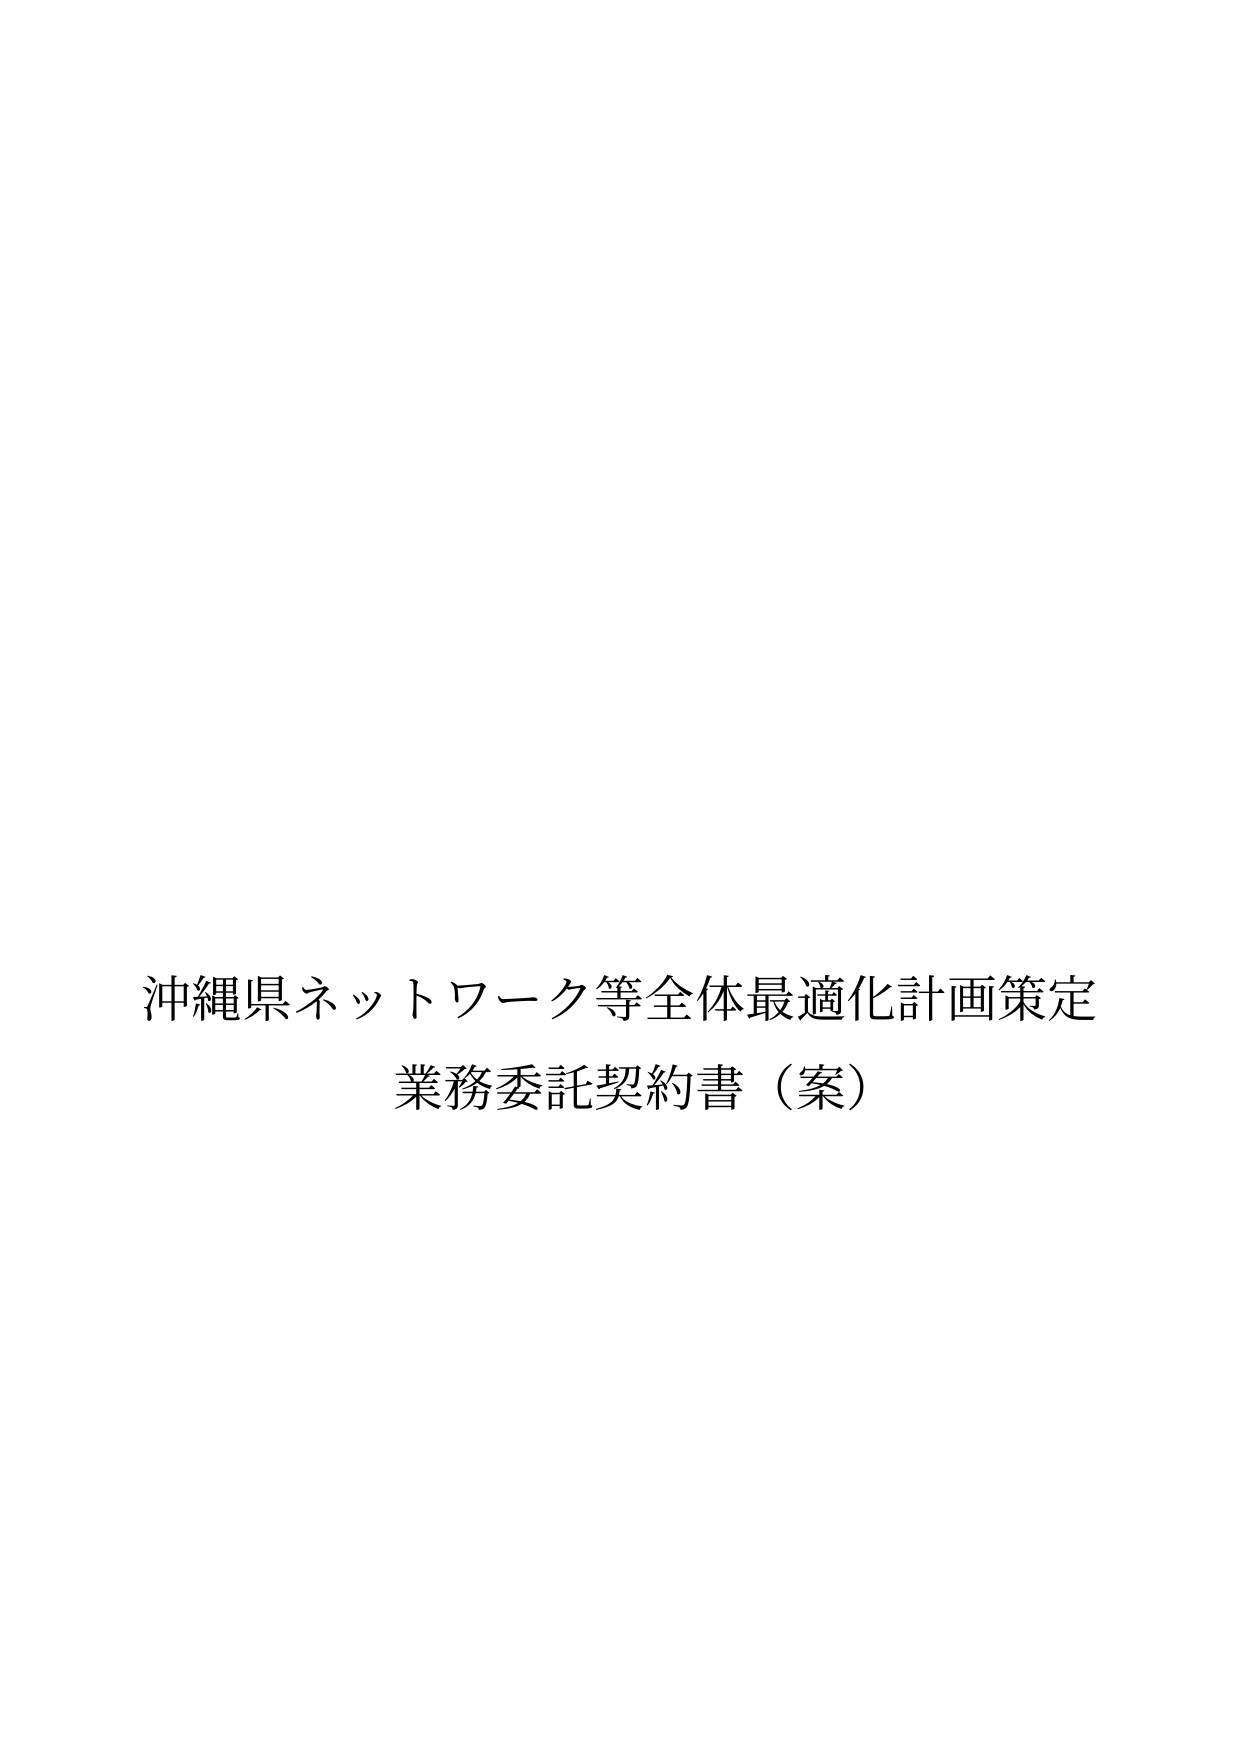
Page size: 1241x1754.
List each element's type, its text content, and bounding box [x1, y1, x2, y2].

text 沖縄県ネットワーク等全体最適化計画策定業務委託契約書（案） [128, 951, 1112, 1129]
